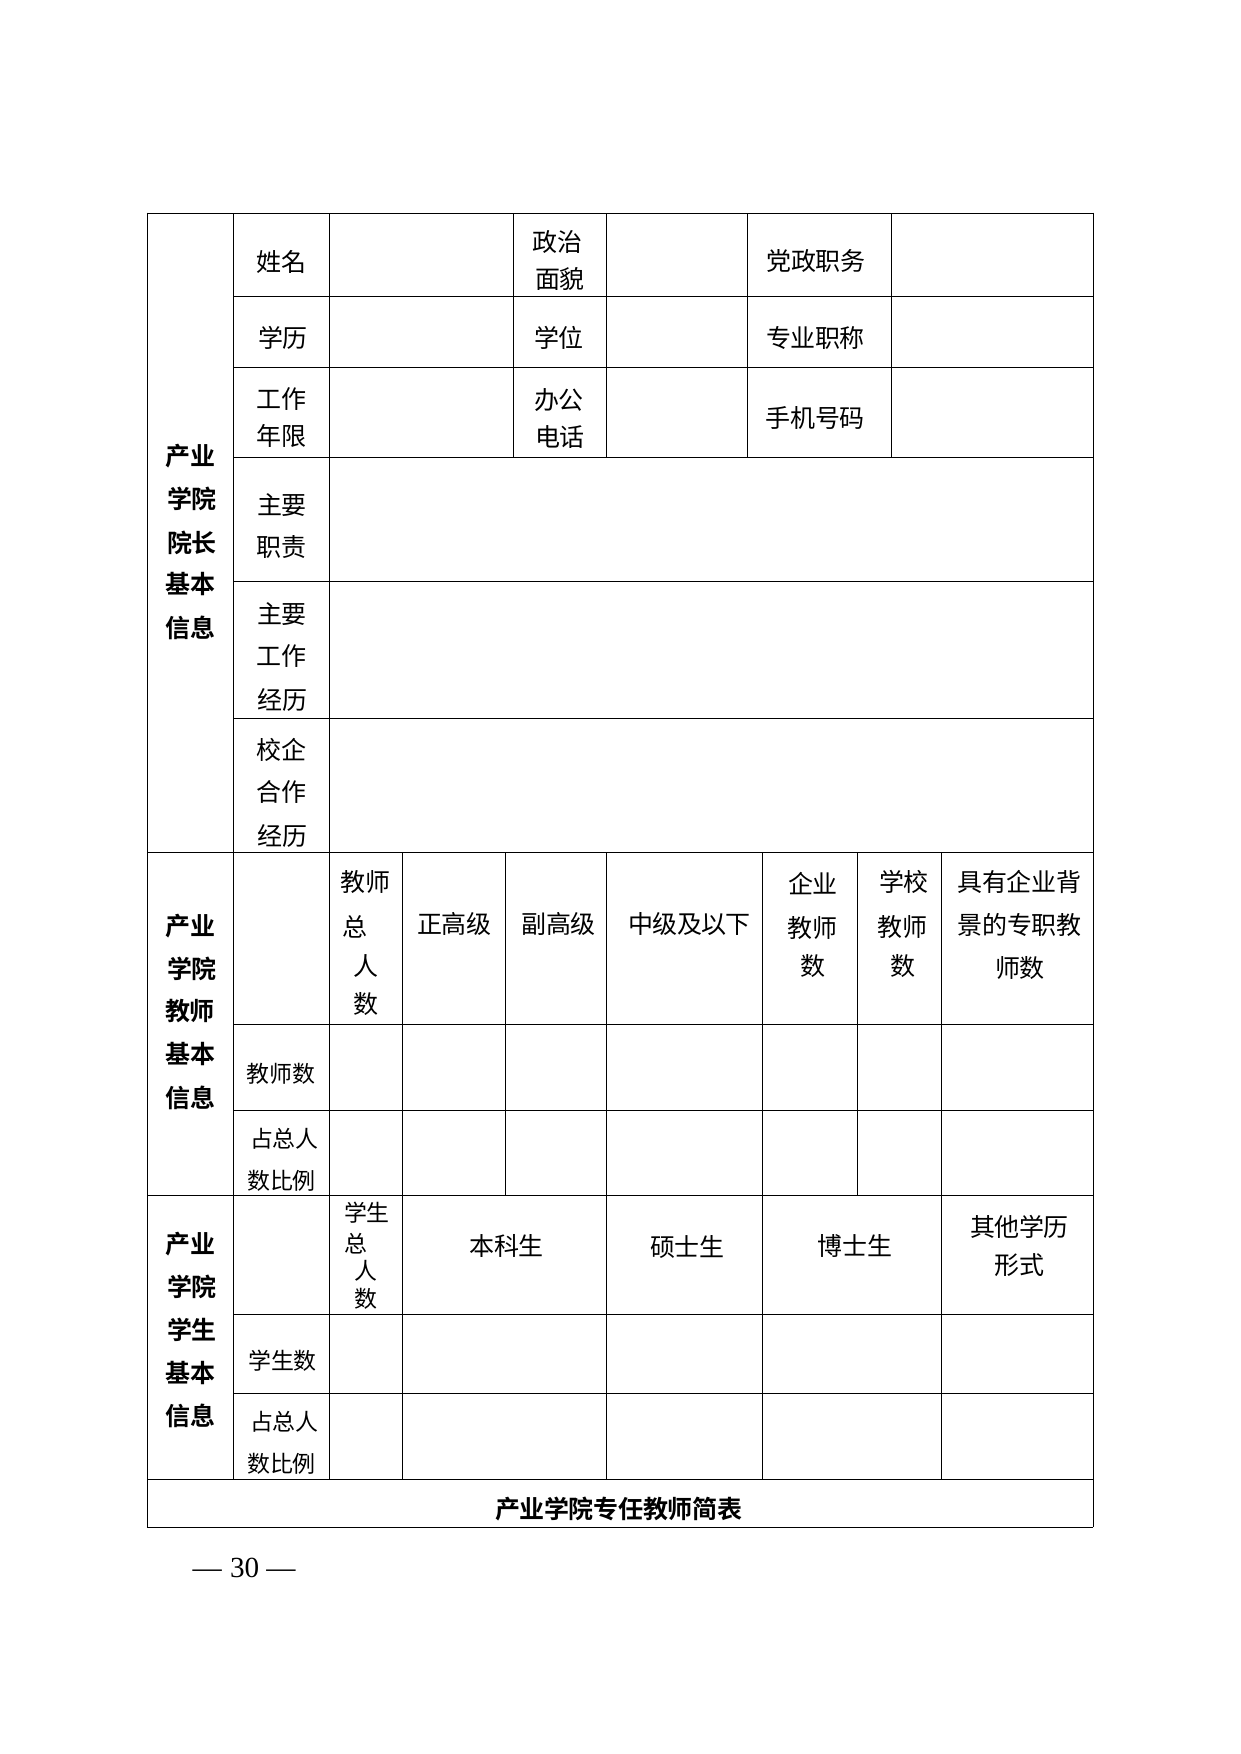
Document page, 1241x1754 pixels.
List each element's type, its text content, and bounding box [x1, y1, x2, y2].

table_cell 工作 年限 [234, 368, 329, 457]
table_cell 具有企业背 景的专职教 师数 [942, 853, 1093, 1024]
table_cell [942, 1315, 1093, 1393]
table_cell [330, 582, 1093, 717]
table_cell 产业学院专任教师简表 [148, 1480, 1093, 1526]
table_cell [234, 853, 329, 1024]
table_header [892, 214, 1093, 296]
table_cell [763, 1394, 941, 1478]
table_cell 教师数 [234, 1025, 329, 1109]
table_cell [942, 1111, 1093, 1195]
table_cell [330, 297, 513, 367]
table_cell 办公 电话 [514, 368, 606, 457]
table_cell 其他学历 形式 [942, 1196, 1093, 1314]
table_cell [403, 1315, 606, 1393]
table_cell [763, 1315, 941, 1393]
table_header 产业 学院 院长 基本 信息 [148, 214, 233, 852]
table_cell [330, 458, 1093, 581]
table_header 姓名 [234, 214, 329, 296]
table_cell [607, 1315, 762, 1393]
table_cell 主要 职责 [234, 458, 329, 581]
table_header [330, 214, 513, 296]
table_cell [892, 297, 1093, 367]
table_header [607, 214, 747, 296]
table_cell 教师 总人 数 [330, 853, 402, 1024]
table_cell 学历 [234, 297, 329, 367]
table_cell [403, 1025, 505, 1109]
table_cell [942, 1025, 1093, 1109]
table_cell 中级及以下 [607, 853, 762, 1024]
table_cell [234, 1196, 329, 1314]
table_cell 学生 总人 数 [330, 1196, 402, 1314]
table_cell [330, 1394, 402, 1478]
table_cell [942, 1394, 1093, 1478]
table_cell 本科生 [403, 1196, 606, 1314]
table_cell 博士生 [763, 1196, 941, 1314]
table_cell [763, 1111, 857, 1195]
table_cell [763, 1025, 857, 1109]
table_cell [330, 1025, 402, 1109]
table_cell 学生数 [234, 1315, 329, 1393]
table_cell [506, 1025, 606, 1109]
table_cell 学校 教师 数 [858, 853, 941, 1024]
table_cell [607, 368, 747, 457]
table_cell [858, 1025, 941, 1109]
table_cell 占总人 数比例 [234, 1111, 329, 1195]
table_cell [506, 1111, 606, 1195]
table_cell [607, 1025, 762, 1109]
table_cell 手机号码 [748, 368, 891, 457]
table_cell 占总人 数比例 [234, 1394, 329, 1478]
table_cell 产业 学院 学生 基本 信息 [148, 1196, 233, 1478]
table_cell 企业 教师 数 [763, 853, 857, 1024]
table_cell 校企 合作 经历 [234, 719, 329, 852]
table_cell [607, 1394, 762, 1478]
table_cell [892, 368, 1093, 457]
table_cell 副高级 [506, 853, 606, 1024]
table_cell [330, 719, 1093, 852]
table_cell 产业 学院 教师 基本 信息 [148, 853, 233, 1195]
table_header 党政职务 [748, 214, 891, 296]
table_cell 正高级 [403, 853, 505, 1024]
table_cell [330, 1315, 402, 1393]
table_cell [607, 1111, 762, 1195]
table_cell [858, 1111, 941, 1195]
table_cell [403, 1111, 505, 1195]
table_cell 主要 工作 经历 [234, 582, 329, 717]
table_cell [607, 297, 747, 367]
table_header 政治 面貌 [514, 214, 606, 296]
table_cell [330, 1111, 402, 1195]
table_cell 硕士生 [607, 1196, 762, 1314]
table_cell [330, 368, 513, 457]
table_cell 学位 [514, 297, 606, 367]
table_cell 专业职称 [748, 297, 891, 367]
table_cell [403, 1394, 606, 1478]
